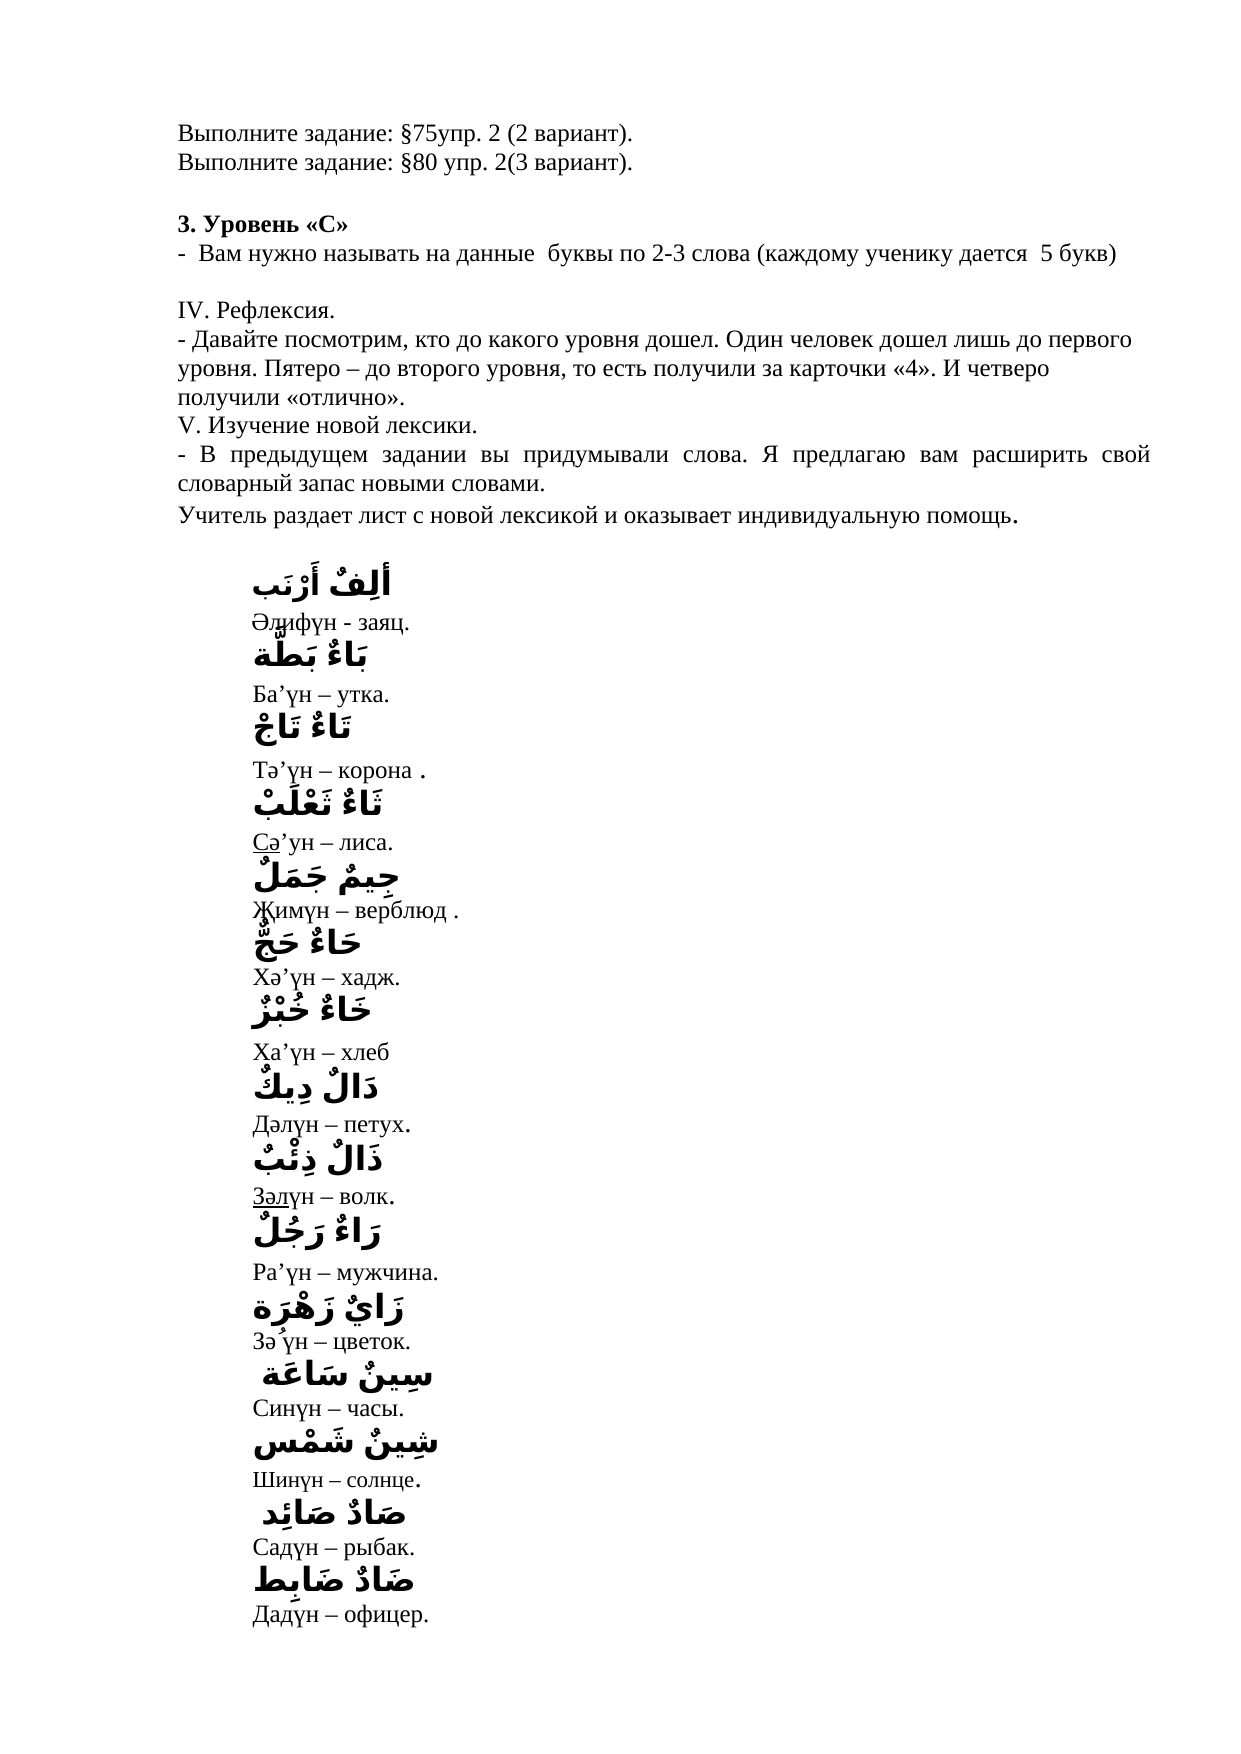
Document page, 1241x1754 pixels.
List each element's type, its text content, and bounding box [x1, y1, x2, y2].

text - Вам нужно называть на данные буквы по 2-3 слова (каждому ученику дается 5 букв) [177, 238, 1152, 267]
text IV. Рефлексия. [177, 295, 1152, 324]
text حَاءٌ حَجٌّ Хә’үн – хадж. [252, 923, 1152, 991]
text دَالٌ دِيكٌ Дәлүн – петух. [252, 1067, 1152, 1139]
text ذَالٌ ذِئْبٌ Зәлүн – волк. [252, 1139, 1152, 1211]
subtitle ألِفٌ أَرْنَب [251, 564, 1152, 602]
text ضَادٌ ضَابِط Дадүн – офицер. [252, 1561, 1152, 1628]
text - В предыдущем задании вы придумывали слова. Я предлагаю вам расширить свой словарный запас новыми словами. [177, 439, 1152, 497]
text شِينٌ شَمْس Шинүн – солнце. [252, 1422, 1152, 1494]
text ثَاءٌ ثَعْلَبْ Сә’ун – лиса. [252, 784, 1152, 856]
text سِينٌ سَاعَة Синүн – часы. [252, 1355, 1152, 1422]
text Выполните задание: §80 упр. 2(3 вариант). [177, 147, 1152, 176]
text رَاءٌ رَجُلٌ Ра’үн – мужчина. [252, 1211, 1152, 1288]
text Әлифүн - заяц. [251, 607, 1152, 636]
text 3. Уровень «С» [177, 209, 1152, 238]
text - Давайте посмотрим, кто до какого уровня дошел. Один человек дошел лишь до первого уровня. Пятеро – до второго уровня, то есть получили за карточки «4». И четверо получили «отлично». [177, 324, 1152, 410]
text Тә’үн – корона . [252, 751, 1152, 784]
text صَادٌ صَائِد Садүн – рыбак. [252, 1494, 1152, 1561]
text V. Изучение новой лексики. [177, 410, 1152, 439]
text خَاءٌ خُبْزٌ Ха’үн – хлеб [252, 991, 1152, 1067]
subtitle تَاءٌ تَاجْ [252, 708, 1152, 746]
text Ба’үн – утка. [252, 679, 1152, 708]
subtitle بَاءٌ بَطَّة [252, 636, 1152, 674]
text Учитель раздает лист с новой лексикой и оказывает индивидуальную помощь. [177, 497, 1152, 530]
text جِيمٌ جَمَلٌ Җимүн – верблюд . [252, 856, 1152, 923]
text زَايٌ زَهْرَة Зәُ үн – цветок. [252, 1288, 1152, 1355]
text Выполните задание: §75упр. 2 (2 вариант). [177, 118, 1152, 147]
